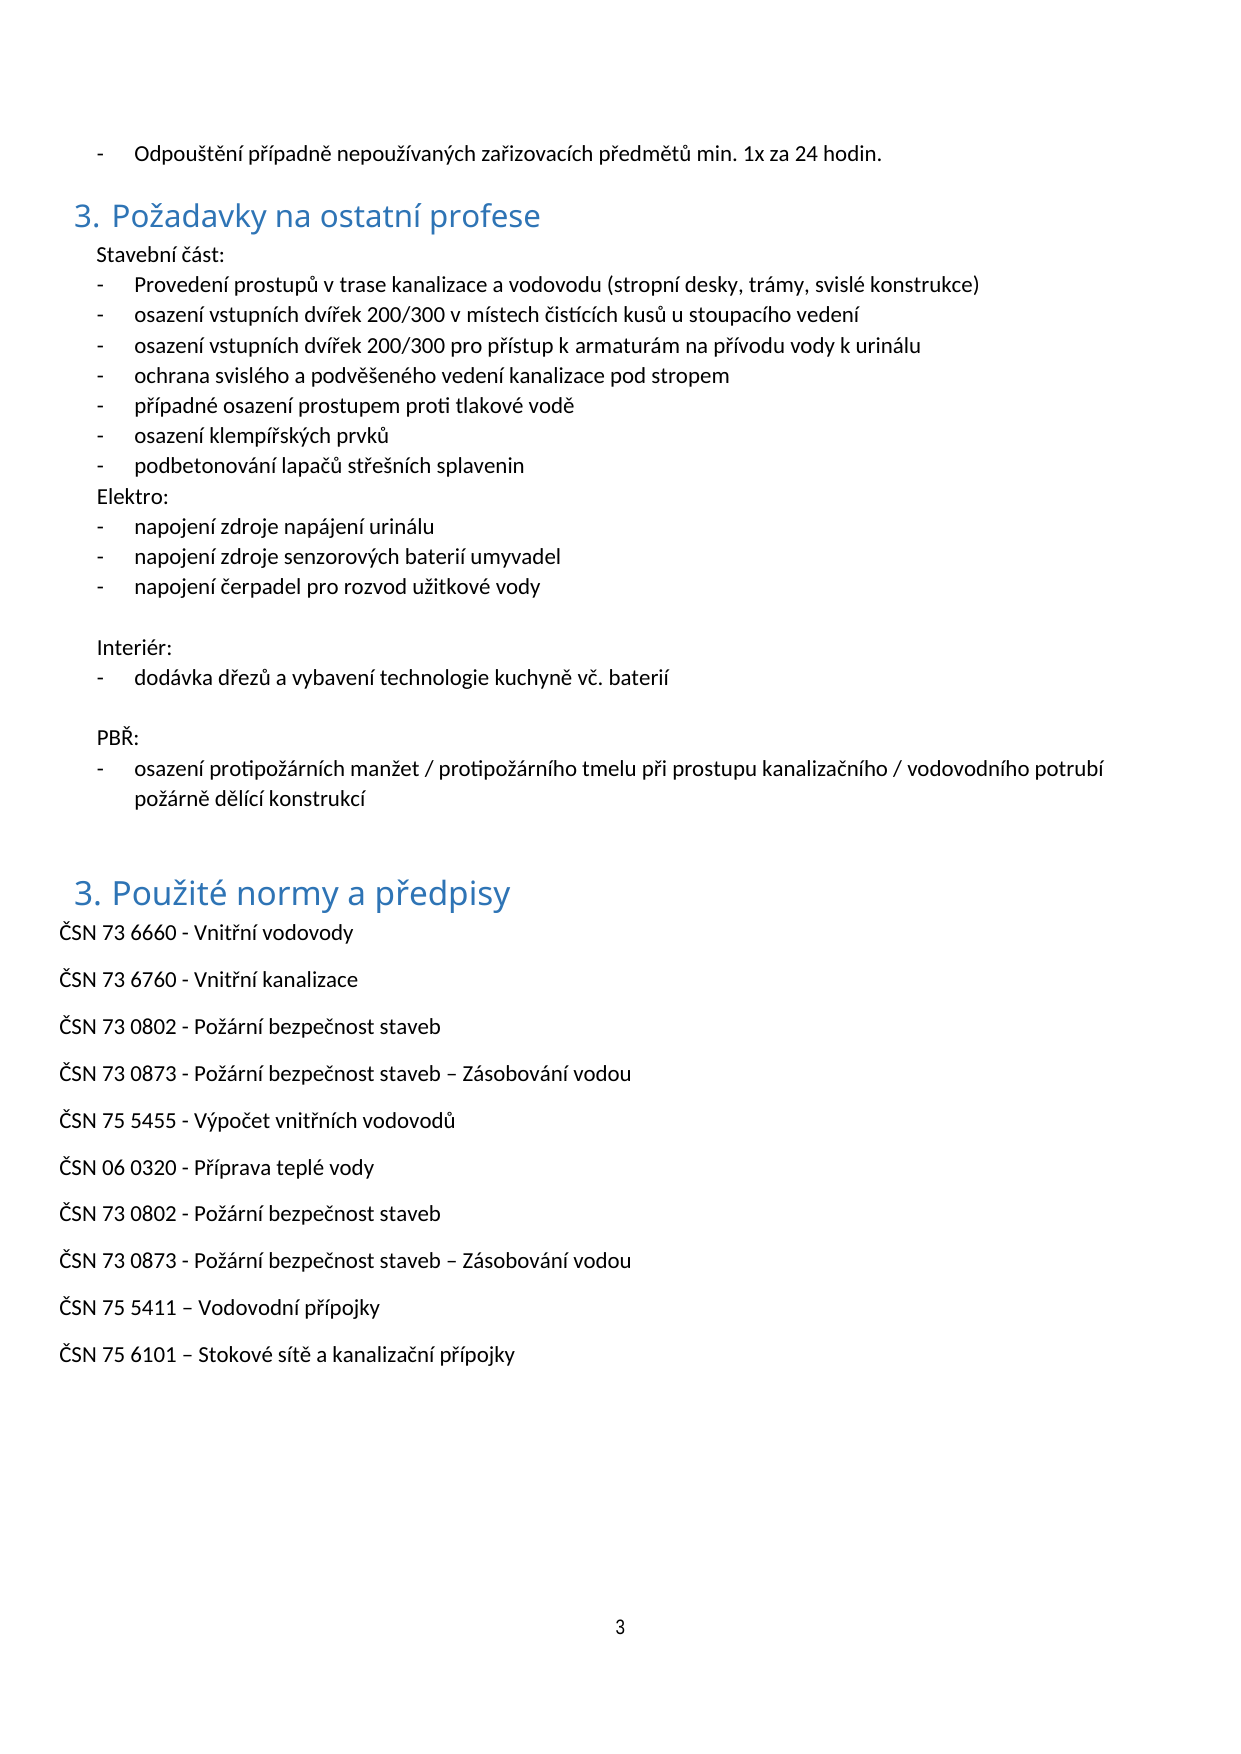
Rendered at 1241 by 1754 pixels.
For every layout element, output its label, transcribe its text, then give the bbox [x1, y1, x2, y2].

list podbetonování lapačů střešních splavenin [97, 452, 1181, 479]
list dodávka dřezů a vybavení technologie kuchyně vč. baterií [97, 663, 1181, 691]
text Stavební část: [96, 240, 1181, 268]
text ČSN 73 0873 - Požární bezpečnost staveb – Zásobování vodou [59, 1246, 1181, 1274]
text ČSN 73 6660 - Vnitřní vodovody [59, 918, 1181, 946]
list Odpouštění případně nepoužívaných zařizovacích předmětů min. 1x za 24 hodin. [97, 139, 1181, 167]
text Elektro: [97, 482, 1181, 510]
subtitle Použité normy a předpisy [74, 869, 1181, 915]
text ČSN 75 5455 - Výpočet vnitřních vodovodů [59, 1106, 1181, 1134]
list osazení vstupních dvířek 200/300 pro přístup k armaturám na přívodu vody k urinálu [97, 331, 1181, 359]
list napojení zdroje senzorových baterií umyvadel [97, 542, 1181, 570]
list Provedení prostupů v trase kanalizace a vodovodu (stropní desky, trámy, svislé konstrukce) [97, 270, 1181, 298]
list osazení klempířských prvků [97, 421, 1181, 449]
text ČSN 75 5411 – Vodovodní přípojky [59, 1293, 1181, 1321]
list osazení vstupních dvířek 200/300 v místech čistících kusů u stoupacího vedení [97, 301, 1181, 328]
list případné osazení prostupem proti tlakové vodě [97, 391, 1181, 419]
text ČSN 06 0320 - Příprava teplé vody [59, 1153, 1181, 1181]
list osazení protipožárních manžet / protipožárního tmelu při prostupu kanalizačního / vodovodního potrubí požárně dělící konstrukcí [97, 754, 1181, 812]
text ČSN 73 0802 - Požární bezpečnost staveb [59, 1199, 1181, 1227]
text Interiér: [97, 633, 1181, 661]
text PBŘ: [97, 723, 1181, 751]
list napojení čerpadel pro rozvod užitkové vody [97, 572, 1181, 600]
list napojení zdroje napájení urinálu [97, 512, 1181, 540]
text ČSN 73 6760 - Vnitřní kanalizace [59, 965, 1181, 993]
text ČSN 73 0802 - Požární bezpečnost staveb [59, 1012, 1181, 1040]
subtitle Požadavky na ostatní profese [74, 194, 1181, 237]
text ČSN 75 6101 – Stokové sítě a kanalizační přípojky [59, 1340, 1181, 1368]
list ochrana svislého a podvěšeného vedení kanalizace pod stropem [97, 361, 1181, 389]
text ČSN 73 0873 - Požární bezpečnost staveb – Zásobování vodou [59, 1059, 1181, 1087]
